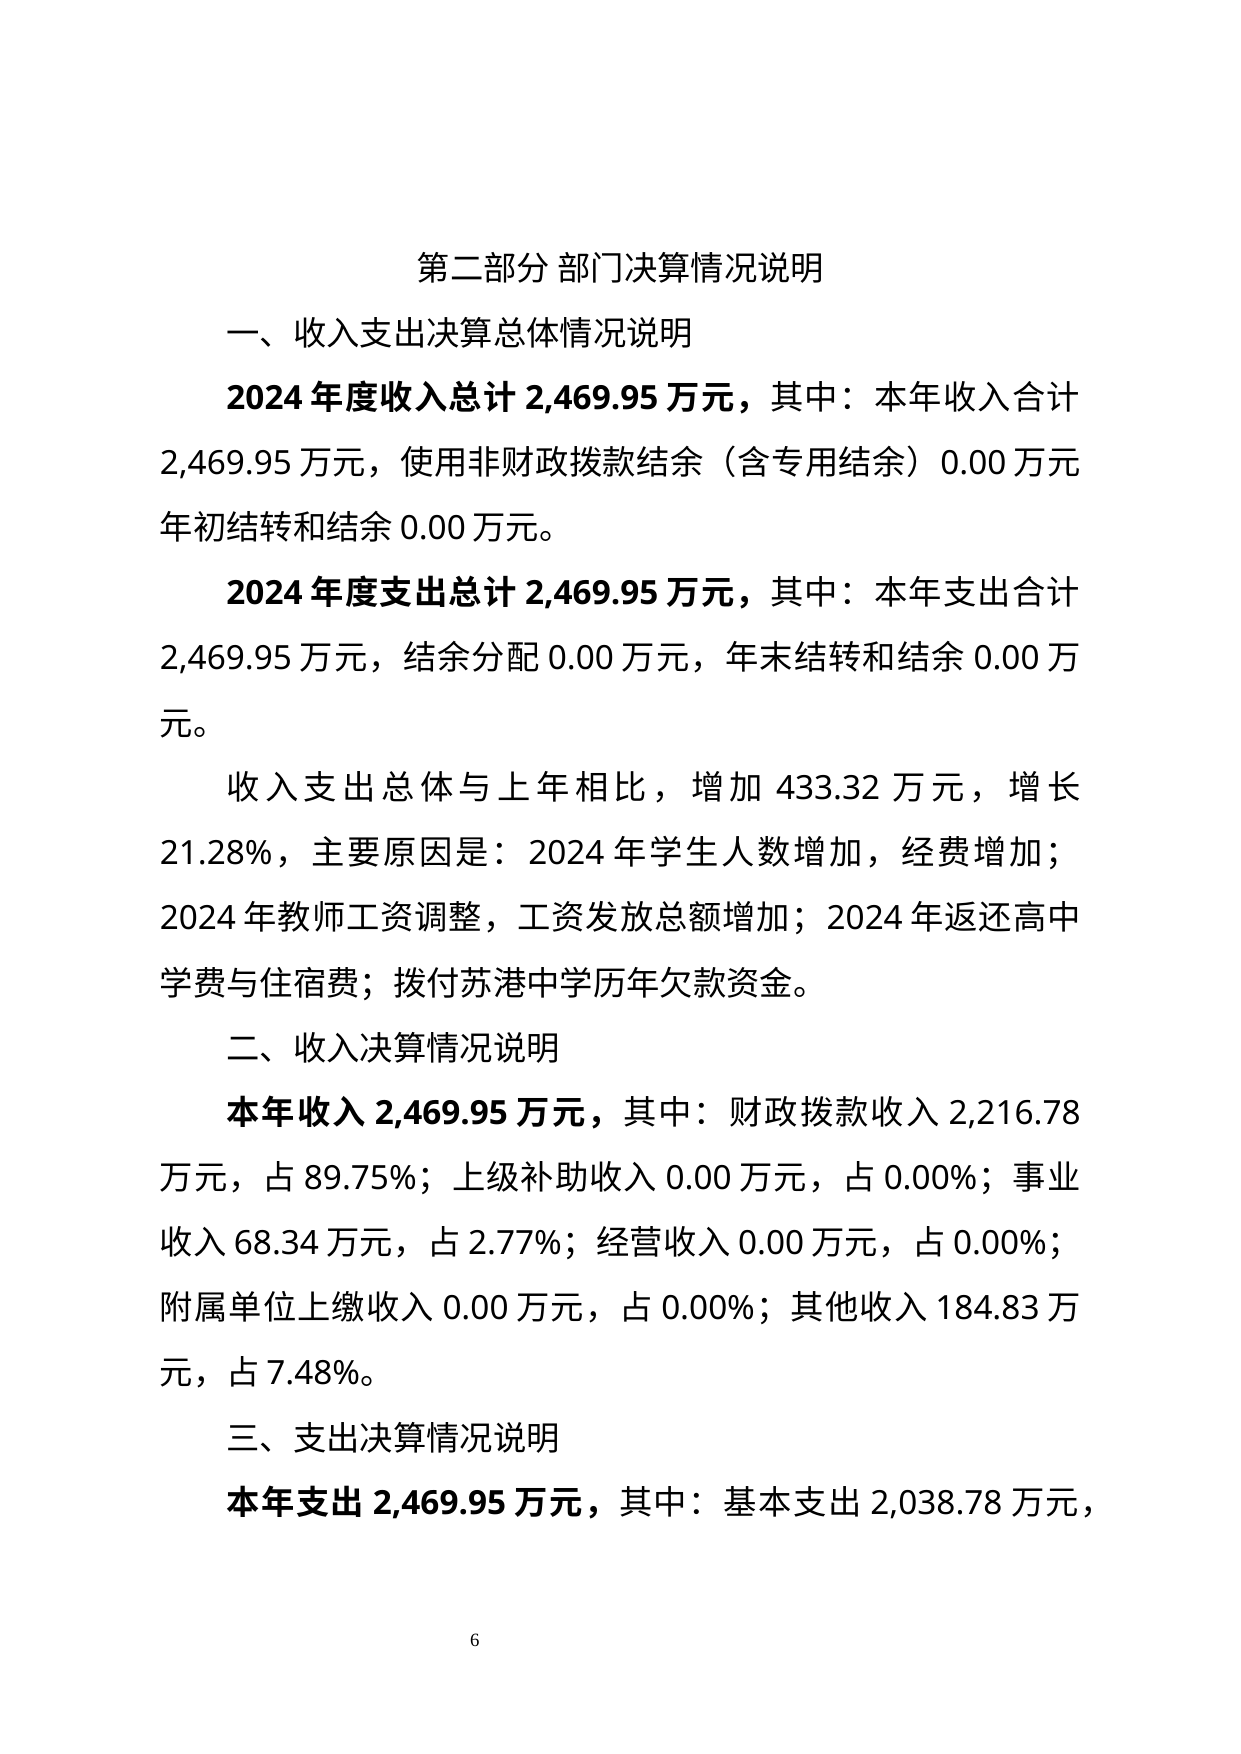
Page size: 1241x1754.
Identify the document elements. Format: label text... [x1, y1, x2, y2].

text 收入支出总体与上年相比，增加433.32万元，增长21.28%，主要原因是：2024年学生人数增加，经费增加；2024年教师工资调整，工资发放总额增加；2024年返还高中学费与住宿费；拨付苏港中学历年欠款资金。 [159, 753, 1081, 1013]
text 2024年度支出总计2,469.95万元，其中：本年支出合计2,469.95万元，结余分配0.00万元，年末结转和结余0.00万元。 [159, 558, 1081, 753]
text 2024年度收入总计2,469.95万元，其中：本年收入合计2,469.95万元，使用非财政拨款结余（含专用结余）0.00万元，年初结转和结余0.00万元。 [159, 363, 1081, 558]
text 一、收入支出决算总体情况说明 [159, 298, 1081, 363]
text 本年收入2,469.95万元，其中：财政拨款收入2,216.78万元，占89.75%；上级补助收入0.00万元，占0.00%；事业收入68.34万元，占2.77%；经营收入0.00万元，占0.00%；附属单位上缴收入0.00万元，占0.00%；其他收入184.83万元，占7.48%。 [159, 1078, 1081, 1403]
text 二、收入决算情况说明 [159, 1013, 1081, 1078]
text 三、支出决算情况说明 [159, 1403, 1081, 1468]
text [159, 1468, 1081, 1533]
text 第二部分 部门决算情况说明 [159, 233, 1081, 298]
